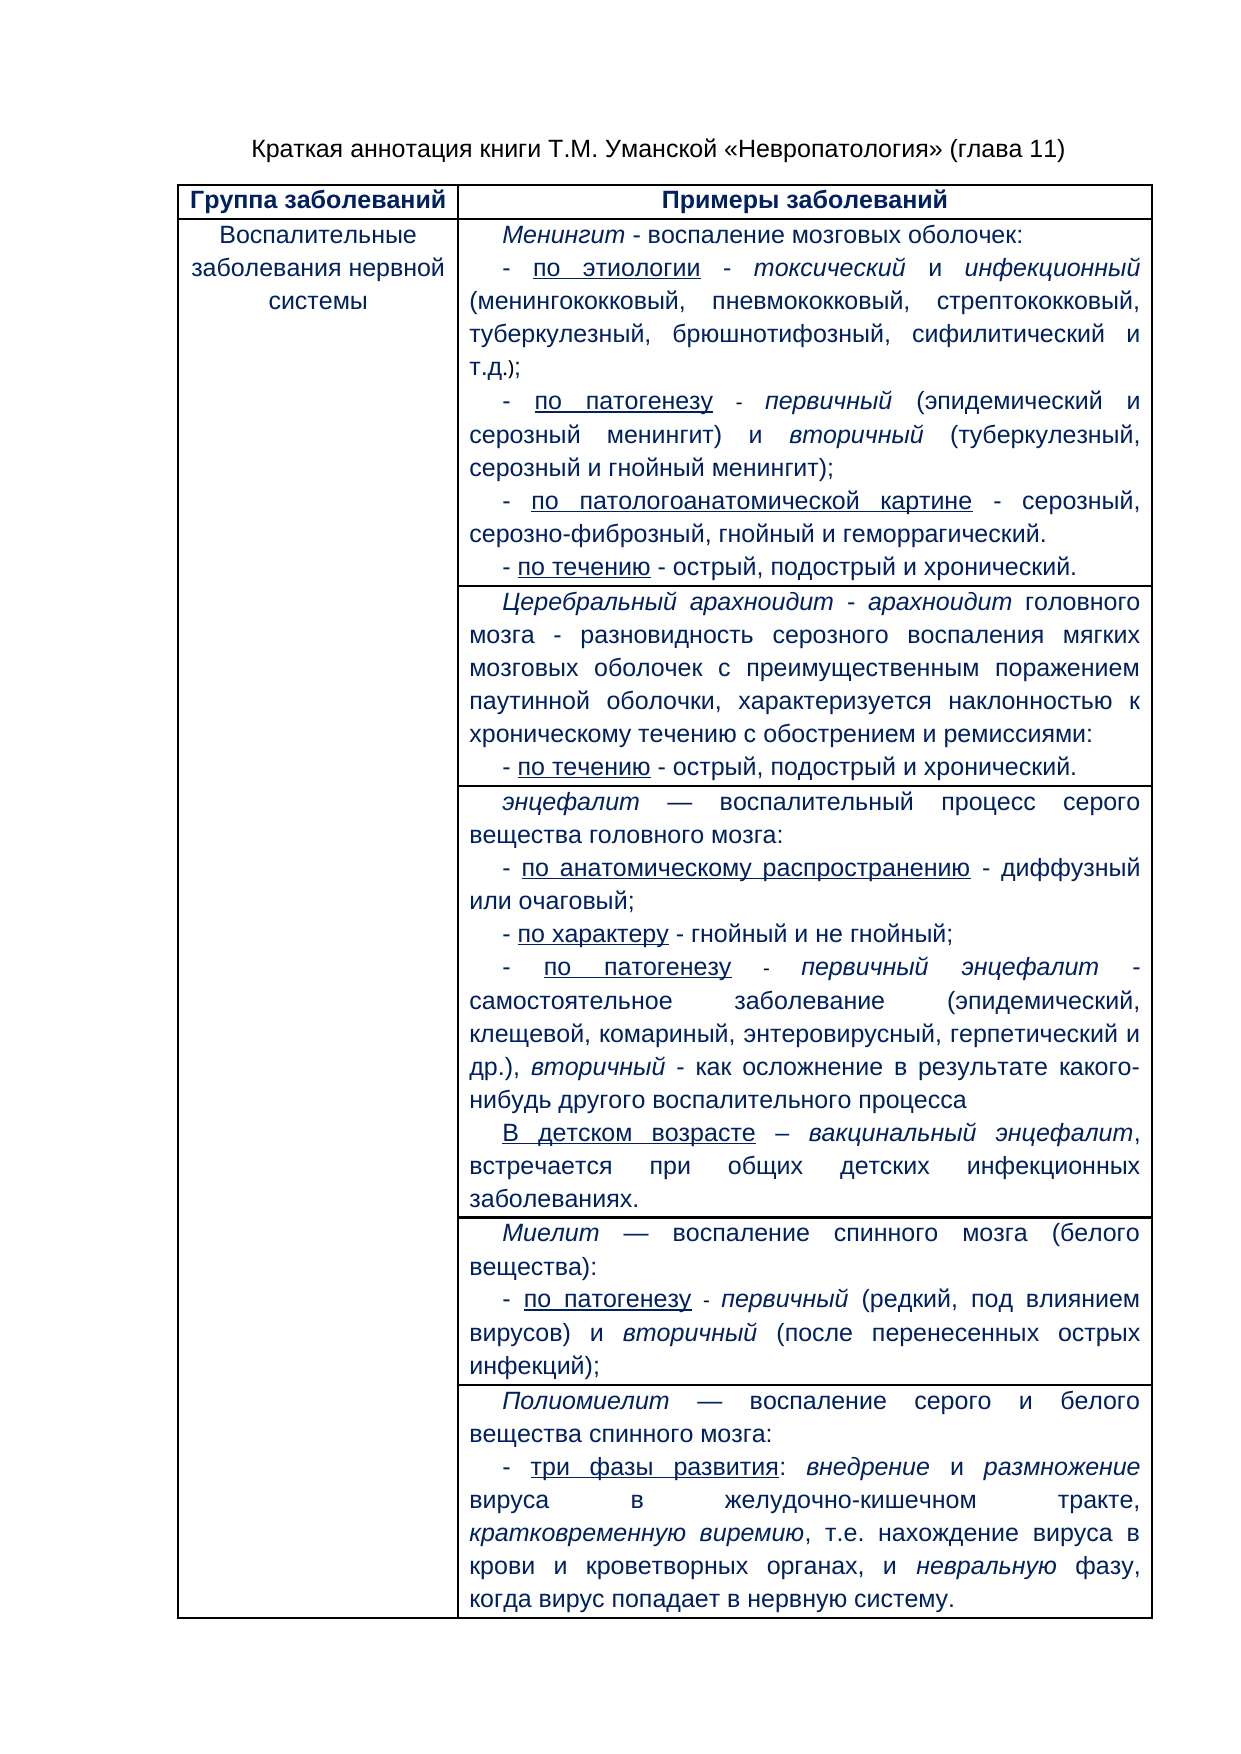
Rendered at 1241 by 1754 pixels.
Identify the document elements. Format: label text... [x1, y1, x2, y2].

table_cell Воспалительные заболевания нервной системы [179, 220, 457, 1617]
table_cell Менингит - воспаление мозговых оболочек: - по этиологии - токсический и инфекционный (менингококковый, пневмококковый, стрептококковый, туберкулезный, брюшнотифозный, сифилитический и т.д.); - по патогенезу - первичный (эпидемический и серозный менингит) и вторичный (туберкулезный, серозный и гнойный менингит); - по патологоанатомической картине - серозный, серозно-фиброзный, гнойный и геморрагический. - по течению - острый, подострый и хронический. [459, 220, 1151, 585]
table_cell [459, 1386, 1151, 1617]
table_cell энцефалит — воспалительный процесс серого вещества головного мозга: - по анатомическому распространению - диффузный или очаговый; - по характеру - гнойный и не гнойный; - по патогенезу - первичный энцефалит - самостоятельное заболевание (эпидемический, клещевой, комариный, энтеровирусный, герпетический и др.), вторичный - как осложнение в результате какого-нибудь другого воспалительного процесса В детском возрасте – вакцинальный энцефалит, встречается при общих детских инфекционных заболеваниях. [459, 787, 1151, 1216]
table_cell Церебральный арахноидит - арахноидит головного мозга - разновидность серозного воспаления мягких мозговых оболочек с преимущественным поражением паутинной оболочки, характеризуется наклонностью к хроническому течению с обострением и ремиссиями: - по течению - острый, подострый и хронический. [459, 587, 1151, 784]
table_header Примеры заболеваний [459, 186, 1151, 218]
table_cell Миелит — воспаление спинного мозга (белого вещества): - по патогенезу - первичный (редкий, под влиянием вирусов) и вторичный (после перенесенных острых инфекций); [459, 1219, 1151, 1384]
table_header Группа заболеваний [179, 186, 457, 218]
text Краткая аннотация книги Т.М. Уманской «Невропатология» (глава 11) [177, 134, 1152, 162]
